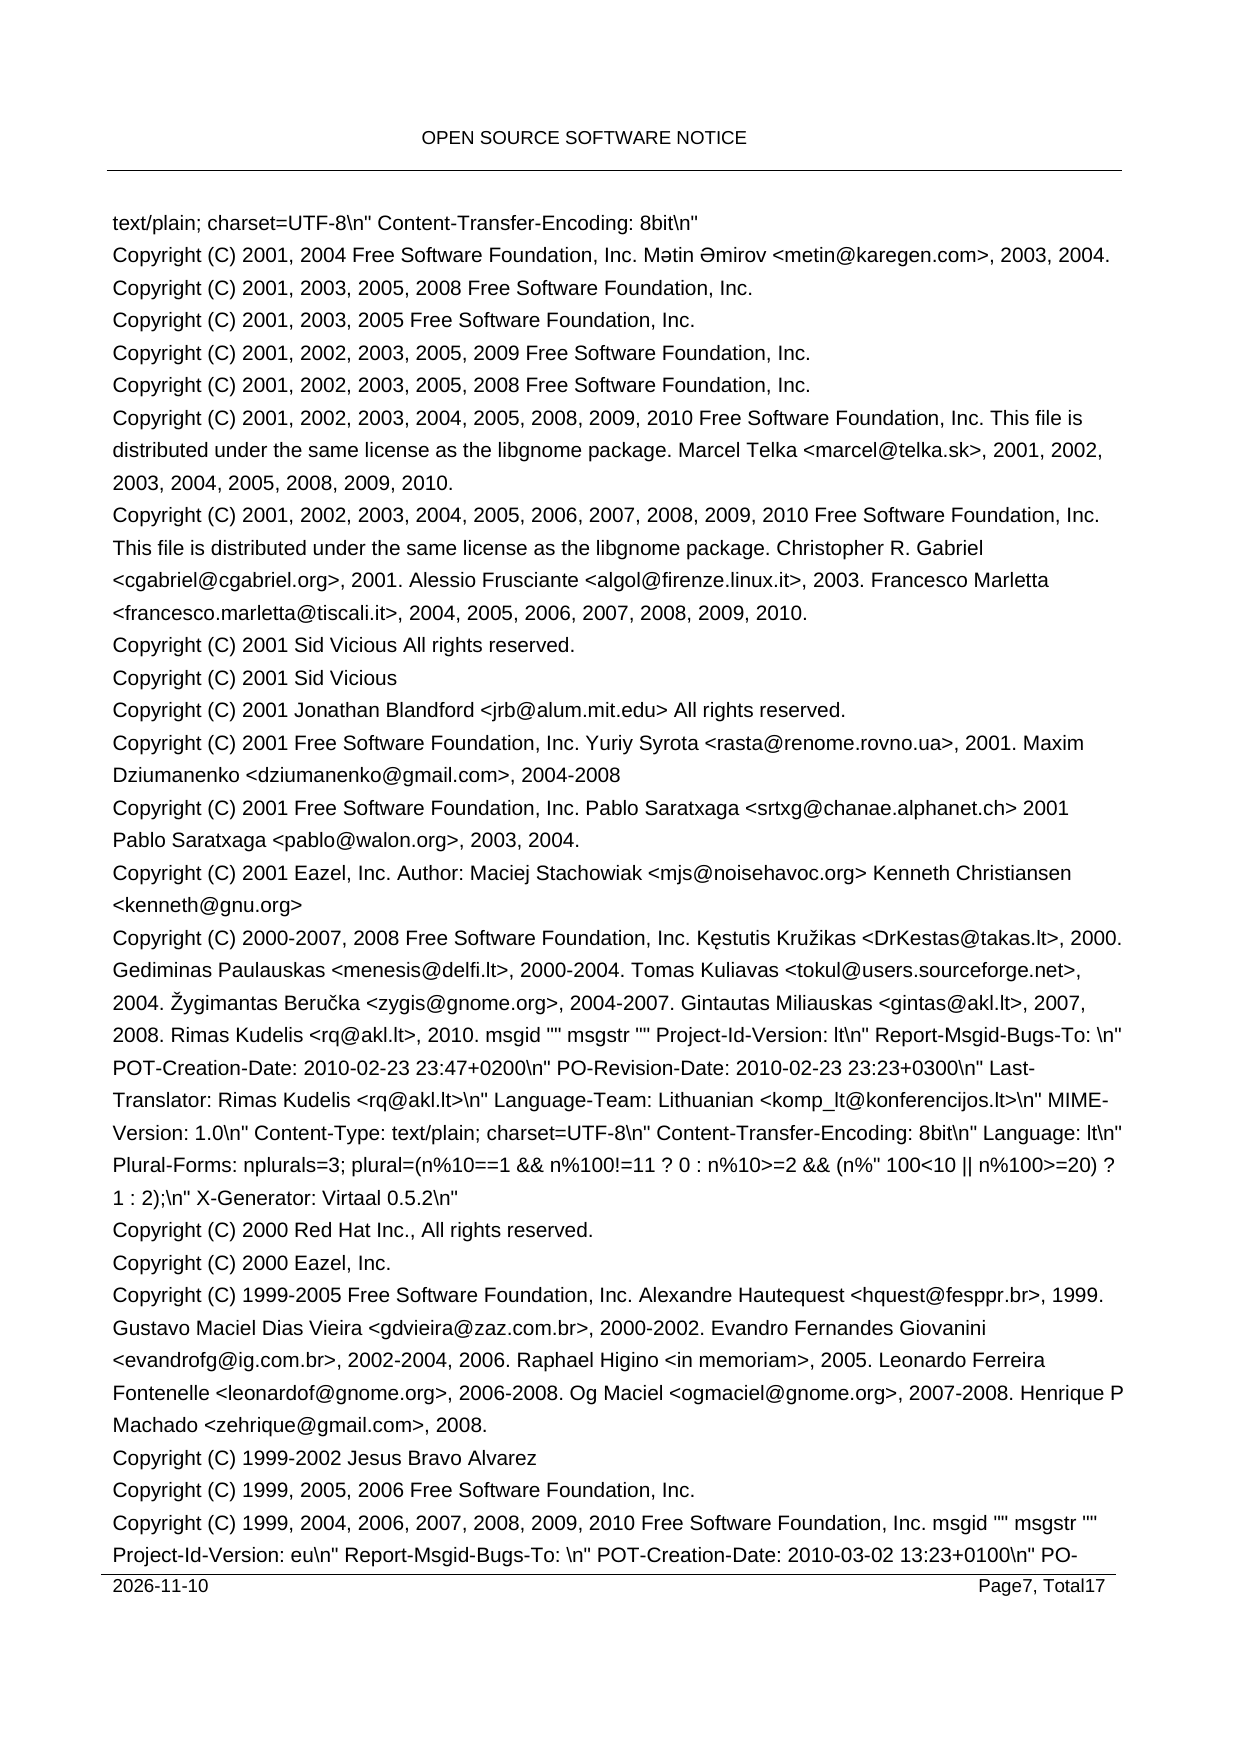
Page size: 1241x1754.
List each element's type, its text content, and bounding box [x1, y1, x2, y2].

text Copyright (C) 1999-2005 Free Software Foundation, Inc. Alexandre Hautequest <hquest@fesppr.br>, 1999. Gustavo Maciel Dias Vieira <gdvieira@zaz.com.br>, 2000-2002. Evandro Fernandes Giovanini <evandrofg@ig.com.br>, 2002-2004, 2006. Raphael Higino <in memoriam>, 2005. Leonardo Ferreira Fontenelle <leonardof@gnome.org>, 2006-2008. Og Maciel <ogmaciel@gnome.org>, 2007-2008. Henrique P Machado <zehrique@gmail.com>, 2008. [112, 1279, 1128, 1441]
text Copyright (C) 2001, 2002, 2003, 2005, 2009 Free Software Foundation, Inc. [112, 336, 1128, 369]
text Copyright (C) 1999-2002 Jesus Bravo Alvarez [112, 1441, 1128, 1474]
text Copyright (C) 2001 Free Software Foundation, Inc. Pablo Saratxaga <srtxg@chanae.alphanet.ch> 2001 Pablo Saratxaga <pablo@walon.org>, 2003, 2004. [112, 791, 1128, 856]
text Copyright (C) 2001 Sid Vicious [112, 661, 1128, 694]
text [112, 206, 1128, 239]
text Copyright (C) 2000 Red Hat Inc., All rights reserved. [112, 1214, 1128, 1246]
text Copyright (C) 2001, 2004 Free Software Foundation, Inc. Mətin Əmirov <metin@karegen.com>, 2003, 2004. [112, 239, 1128, 271]
text Copyright (C) 2001 Eazel, Inc. Author: Maciej Stachowiak <mjs@noisehavoc.org> Kenneth Christiansen <kenneth@gnu.org> [112, 856, 1128, 921]
text Copyright (C) 2000-2007, 2008 Free Software Foundation, Inc. Kęstutis Kružikas <DrKestas@takas.lt>, 2000. Gediminas Paulauskas <menesis@delfi.lt>, 2000-2004. Tomas Kuliavas <tokul@users.sourceforge.net>, 2004. Žygimantas Beručka <zygis@gnome.org>, 2004-2007. Gintautas Miliauskas <gintas@akl.lt>, 2007, 2008. Rimas Kudelis <rq@akl.lt>, 2010. msgid "" msgstr "" Project-Id-Version: lt\n" Report-Msgid-Bugs-To: \n" POT-Creation-Date: 2010-02-23 23:47+0200\n" PO-Revision-Date: 2010-02-23 23:23+0300\n" Last-Translator: Rimas Kudelis <rq@akl.lt>\n" Language-Team: Lithuanian <komp_lt@konferencijos.lt>\n" MIME-Version: 1.0\n" Content-Type: text/plain; charset=UTF-8\n" Content-Transfer-Encoding: 8bit\n" Language: lt\n" Plural-Forms: nplurals=3; plural=(n%10==1 && n%100!=11 ? 0 : n%10>=2 && (n%" 100<10 || n%100>=20) ? 1 : 2);\n" X-Generator: Virtaal 0.5.2\n" [112, 921, 1128, 1214]
text Copyright (C) 2000 Eazel, Inc. [112, 1246, 1128, 1279]
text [112, 1506, 1128, 1571]
text Copyright (C) 2001, 2002, 2003, 2004, 2005, 2008, 2009, 2010 Free Software Foundation, Inc. This file is distributed under the same license as the libgnome package. Marcel Telka <marcel@telka.sk>, 2001, 2002, 2003, 2004, 2005, 2008, 2009, 2010. [112, 401, 1128, 499]
text Copyright (C) 2001, 2002, 2003, 2004, 2005, 2006, 2007, 2008, 2009, 2010 Free Software Foundation, Inc. This file is distributed under the same license as the libgnome package. Christopher R. Gabriel <cgabriel@cgabriel.org>, 2001. Alessio Frusciante <algol@firenze.linux.it>, 2003. Francesco Marletta <francesco.marletta@tiscali.it>, 2004, 2005, 2006, 2007, 2008, 2009, 2010. [112, 499, 1128, 629]
text Copyright (C) 2001, 2003, 2005, 2008 Free Software Foundation, Inc. [112, 271, 1128, 304]
text Copyright (C) 2001, 2003, 2005 Free Software Foundation, Inc. [112, 304, 1128, 336]
text Copyright (C) 2001 Sid Vicious All rights reserved. [112, 629, 1128, 661]
text Copyright (C) 2001, 2002, 2003, 2005, 2008 Free Software Foundation, Inc. [112, 369, 1128, 401]
text Copyright (C) 1999, 2005, 2006 Free Software Foundation, Inc. [112, 1474, 1128, 1506]
text Copyright (C) 2001 Jonathan Blandford <jrb@alum.mit.edu> All rights reserved. [112, 694, 1128, 726]
text Copyright (C) 2001 Free Software Foundation, Inc. Yuriy Syrota <rasta@renome.rovno.ua>, 2001. Maxim Dziumanenko <dziumanenko@gmail.com>, 2004-2008 [112, 726, 1128, 791]
